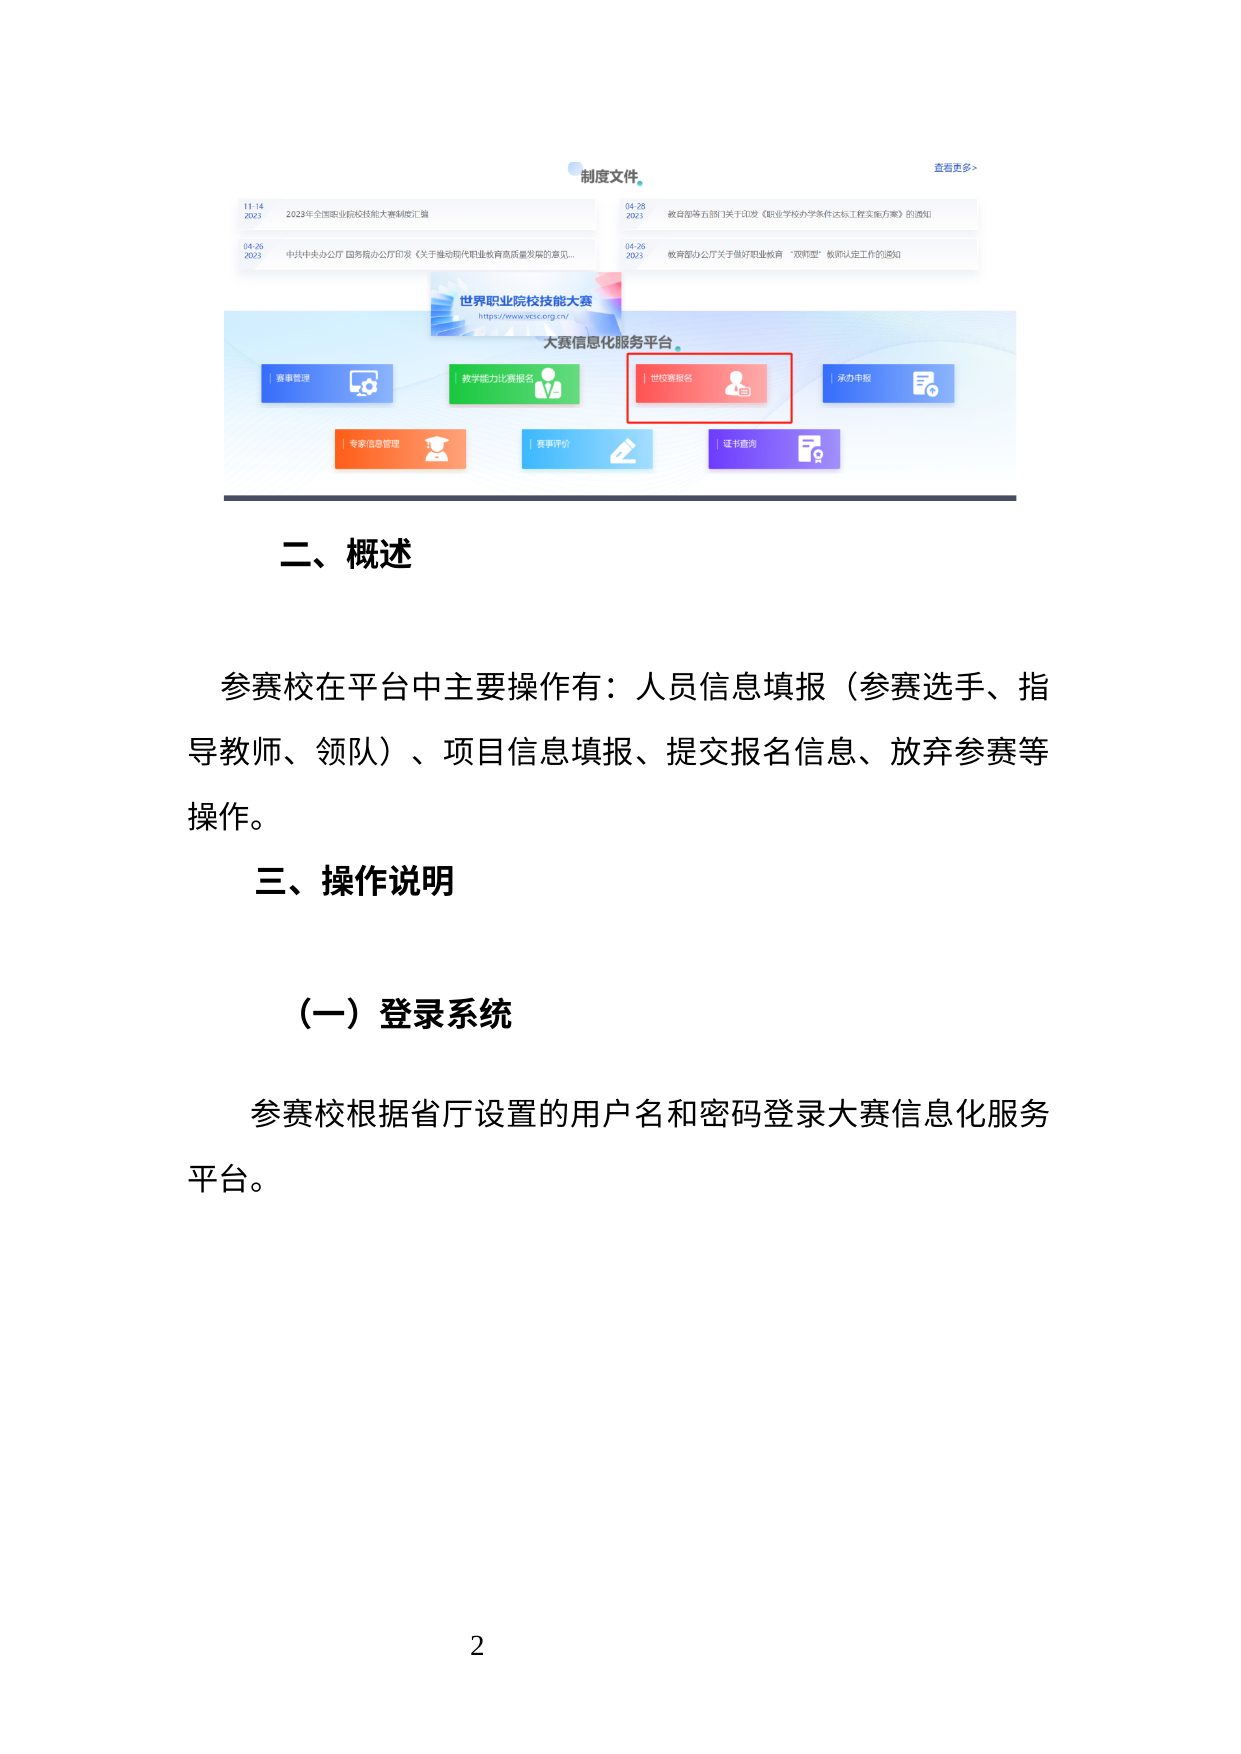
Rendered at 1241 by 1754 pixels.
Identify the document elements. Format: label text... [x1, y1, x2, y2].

text 参赛校根据省厅设置的用户名和密码登录大赛信息化服务平台。 [187, 1079, 1053, 1209]
subtitle （一）登录系统 [187, 979, 1053, 1044]
picture [223, 162, 1017, 501]
text 参赛校在平台中主要操作有：人员信息填报（参赛选手、指导教师、领队）、项目信息填报、提交报名信息、放弃参赛等操作。 [187, 652, 1053, 847]
subtitle 二、概述 [187, 519, 1053, 584]
subtitle 三、操作说明 [187, 847, 1053, 912]
